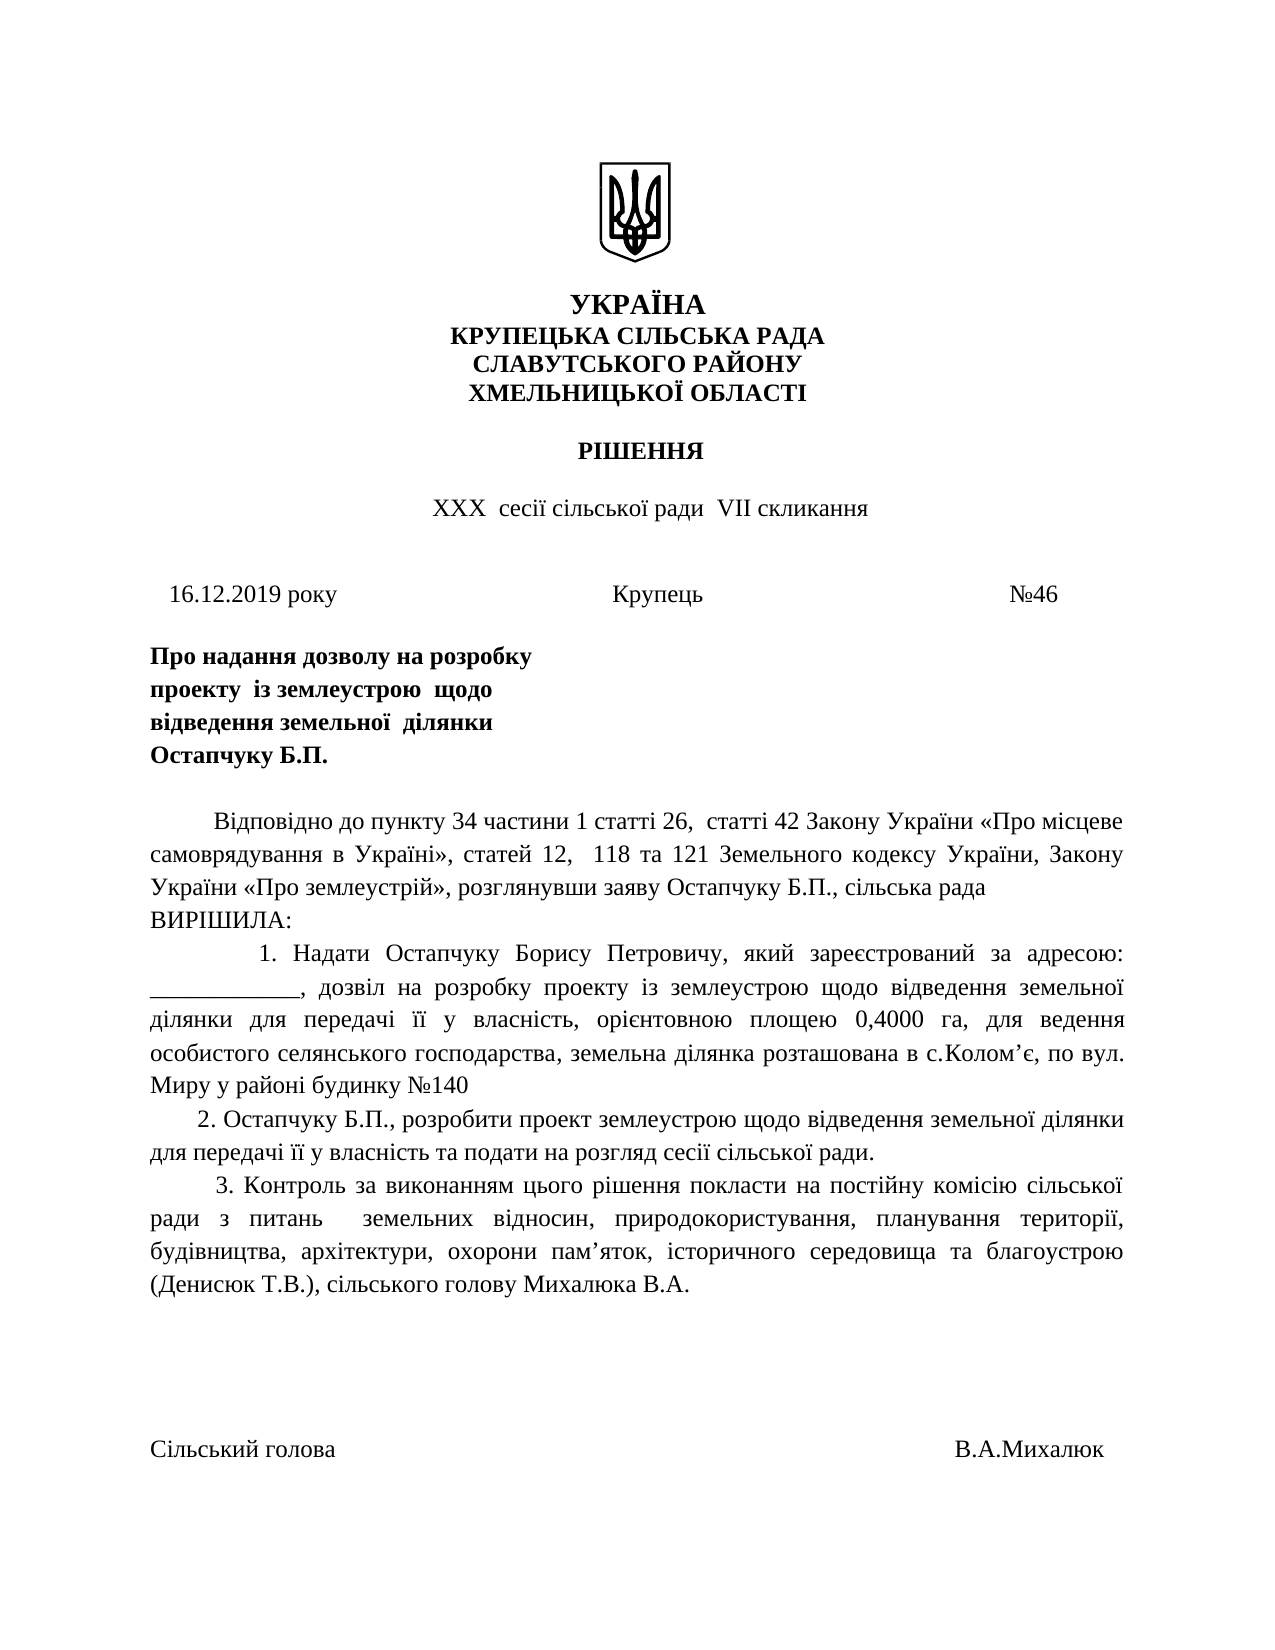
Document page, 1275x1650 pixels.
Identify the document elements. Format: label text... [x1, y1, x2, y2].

text 16.12.2019 року Крупець №46 [150, 579, 1125, 608]
text ХМЕЛЬНИЦЬКОЇ ОБЛАСТІ [150, 378, 1125, 407]
text СЛАВУТСЬКОГО РАЙОНУ [150, 349, 1125, 378]
text 1. Надати Остапчуку Борису Петровичу, який зареєстрований за адресою: ____________, дозвіл на розробку проекту із землеустрою щодо відведення земельної ділянки для передачі її у власність, орієнтовною площею 0,4000 га, для ведення особистого селянського господарства, земельна ділянка розташована в с.Колом’є, по вул. Миру у районі будинку №140 [150, 938, 1125, 1099]
text Відповідно до пункту 34 частини 1 статті 26, статті 42 Закону України «Про місцеве самоврядування в Україні», статей 12, 118 та 121 Земельного кодексу України, Закону України «Про землеустрій», розглянувши заяву Остапчуку Б.П., сільська рада [150, 806, 1125, 901]
text Сільський голова В.А.Михалюк [150, 1434, 1125, 1463]
text Про надання дозволу на розробку [150, 641, 1125, 670]
text 2. Остапчуку Б.П., розробити проект землеустрою щодо відведення земельної ділянки для передачі її у власність та подати на розгляд сесії сільської ради. [150, 1104, 1125, 1165]
text РІШЕННЯ [150, 436, 1125, 464]
text 3. Контроль за виконанням цього рішення покласти на постійну комісію сільської ради з питань земельних відносин, природокористування, планування території, будівництва, архітектури, охорони пам’яток, історичного середовища та благоустрою (Денисюк Т.В.), сільського голову Михалюка В.А. [150, 1170, 1125, 1297]
text ХХХ сесії сільської ради VІІ скликання [150, 493, 1125, 522]
text УКРАЇНА [150, 287, 1125, 321]
text відведення земельної ділянки [150, 707, 1125, 736]
text проекту із землеустрою щодо [150, 674, 1125, 703]
text КРУПЕЦЬКА СІЛЬСЬКА РАДА [150, 321, 1125, 349]
text Остапчуку Б.П. [150, 740, 1125, 769]
text ВИРІШИЛА: [150, 906, 1125, 934]
